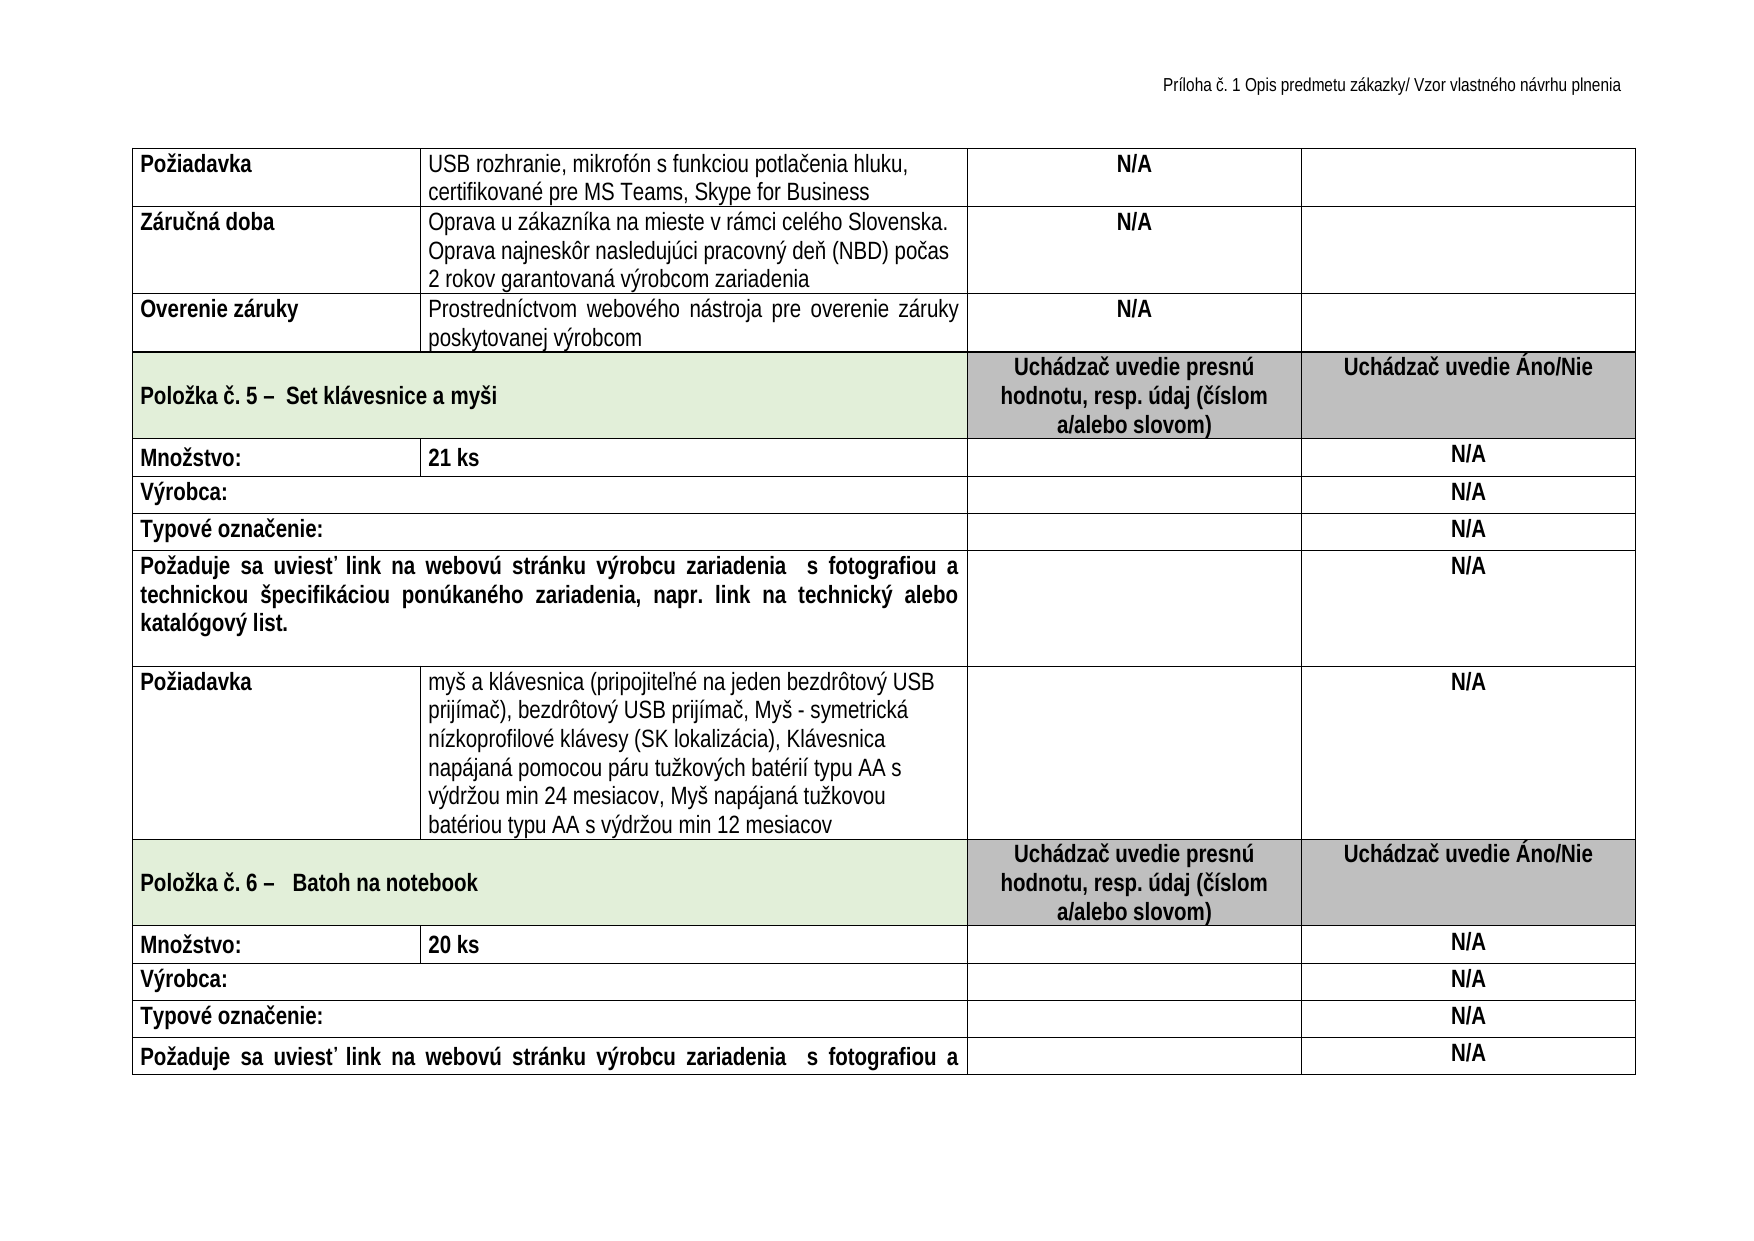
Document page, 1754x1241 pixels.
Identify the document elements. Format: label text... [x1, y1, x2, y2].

table_cell N/A [1302, 964, 1635, 1000]
table_cell [968, 667, 1301, 838]
table_cell Uchádzač uvedie presnú hodnotu, resp. údaj (číslom a/alebo slovom) [968, 840, 1301, 925]
table_cell N/A [1302, 1001, 1635, 1037]
table_cell Výrobca: [133, 964, 967, 1000]
table_cell Overenie záruky [133, 294, 420, 351]
table_cell [968, 926, 1301, 963]
table_cell Množstvo: [133, 926, 420, 963]
table_cell [968, 477, 1301, 513]
table_cell Požiadavka [133, 667, 420, 838]
table_cell 21 ks [421, 439, 967, 476]
table_cell Uchádzač uvedie presnú hodnotu, resp. údaj (číslom a/alebo slovom) [968, 353, 1301, 438]
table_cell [133, 1038, 967, 1074]
table_cell Prostredníctvom webového nástroja pre overenie záruky poskytovanej výrobcom [421, 294, 967, 351]
table_cell [968, 551, 1301, 666]
table_cell Uchádzač uvedie Áno/Nie [1302, 353, 1635, 438]
table_cell myš a klávesnica (pripojiteľné na jeden bezdrôtový USB prijímač), bezdrôtový USB prijímač, Myš - symetrická nízkoprofilové klávesy (SK lokalizácia), Klávesnica napájaná pomocou páru tužkových batérií typu AA s výdržou min 24 mesiacov, Myš napájaná tužkovou batériou typu AA s výdržou min 12 mesiacov [421, 667, 967, 838]
table_cell Záručná doba [133, 207, 420, 293]
table_cell [1302, 207, 1635, 293]
table_cell N/A [1302, 926, 1635, 963]
table_cell Požiadavka [133, 149, 420, 206]
table_cell Typové označenie: [133, 514, 967, 550]
table_cell N/A [968, 294, 1301, 351]
table_cell N/A [1302, 667, 1635, 838]
table_cell N/A [1302, 1038, 1635, 1074]
table_cell Uchádzač uvedie Áno/Nie [1302, 840, 1635, 925]
table_cell 20 ks [421, 926, 967, 963]
table_cell Položka č. 6 – Batoh na notebook [133, 840, 967, 925]
table_cell [1302, 294, 1635, 351]
table_cell [968, 514, 1301, 550]
table_cell Typové označenie: [133, 1001, 967, 1037]
table_cell Položka č. 5 – Set klávesnice a myši [133, 353, 967, 438]
table_cell N/A [1302, 551, 1635, 666]
table_cell USB rozhranie, mikrofón s funkciou potlačenia hluku, certifikované pre MS Teams, Skype for Business [421, 149, 967, 206]
table_cell N/A [1302, 477, 1635, 513]
table_cell N/A [1302, 439, 1635, 476]
table_cell N/A [1302, 514, 1635, 550]
table_cell [968, 1038, 1301, 1074]
table_cell Výrobca: [133, 477, 967, 513]
table_cell Množstvo: [133, 439, 420, 476]
table_cell [968, 439, 1301, 476]
table_cell N/A [968, 149, 1301, 206]
table_cell [968, 964, 1301, 1000]
table_cell Oprava u zákazníka na mieste v rámci celého Slovenska. Oprava najneskôr nasledujúci pracovný deň (NBD) počas 2 rokov garantovaná výrobcom zariadenia [421, 207, 967, 293]
table_cell [968, 1001, 1301, 1037]
table_cell [1302, 149, 1635, 206]
table_cell N/A [968, 207, 1301, 293]
